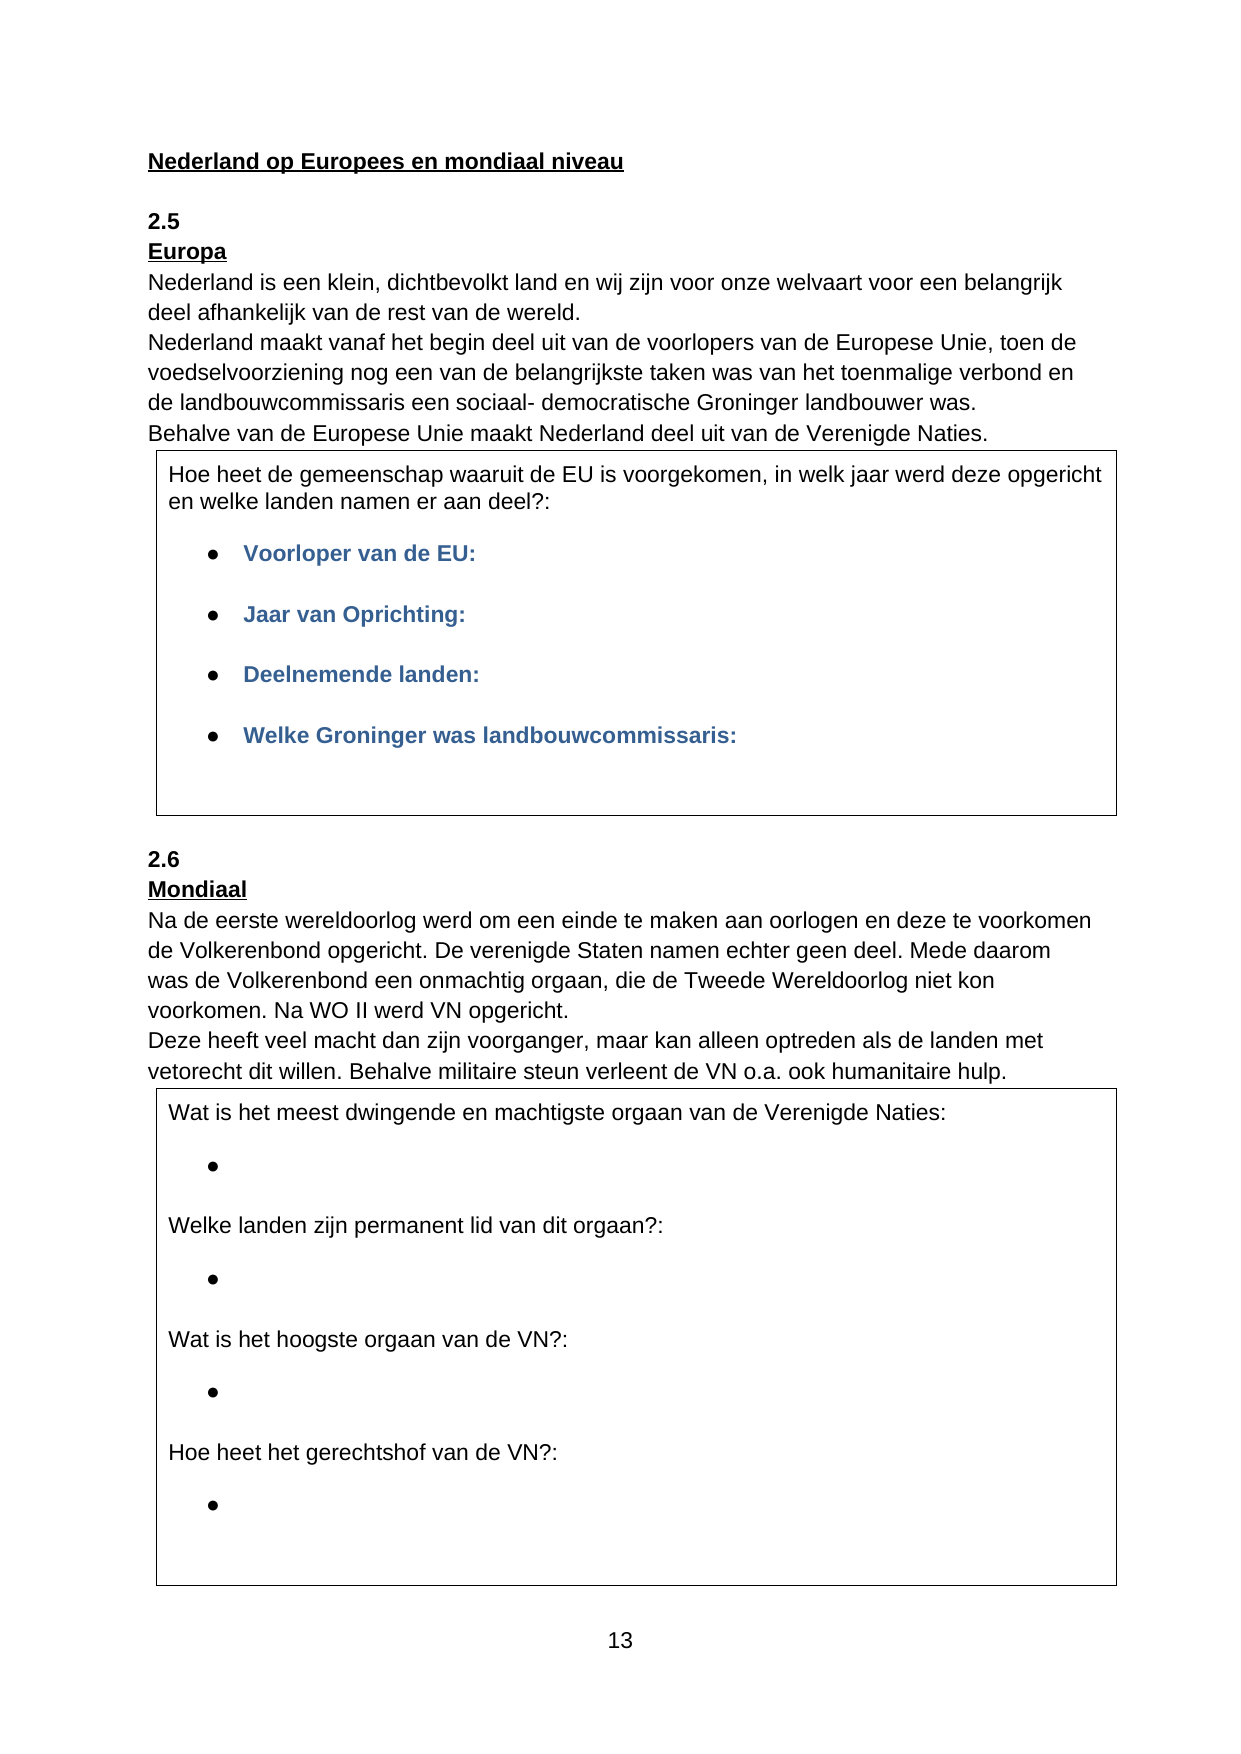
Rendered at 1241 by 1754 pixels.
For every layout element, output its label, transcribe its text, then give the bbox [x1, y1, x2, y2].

table_header Hoe heet de gemeenschap waaruit de EU is voorgekomen, in welk jaar werd deze opgericht en welke landen namen er aan deel?: Voorloper van de EU: Jaar van Oprichting: Deelnemende landen: Welke Groninger was landbouwcommissaris: [157, 451, 1116, 815]
text 2.6 [148, 846, 1092, 872]
text Mondiaal [148, 876, 1092, 903]
text Na de eerste wereldoorlog werd om een einde te maken aan oorlogen en deze te voorkomen de Volkerenbond opgericht. De verenigde Staten namen echter geen deel. Mede daarom was de Volkerenbond een onmachtig orgaan, die de Tweede Wereldoorlog niet kon voorkomen. Na WO II werd VN opgericht. [148, 907, 1092, 1023]
table_header Wat is het meest dwingende en machtigste orgaan van de Verenigde Naties: Welke landen zijn permanent lid van dit orgaan?: Wat is het hoogste orgaan van de VN?: Hoe heet het gerechtshof van de VN?: [157, 1089, 1116, 1585]
text 2.5 [148, 208, 1092, 234]
text Nederland maakt vanaf het begin deel uit van de voorlopers van de Europese Unie, toen de voedselvoorziening nog een van de belangrijkste taken was van het toenmalige verbond en de landbouwcommissaris een sociaal- democratische Groninger landbouwer was. [148, 329, 1092, 416]
text Europa [148, 238, 1092, 265]
text Deze heeft veel macht dan zijn voorganger, maar kan alleen optreden als de landen met vetorecht dit willen. Behalve militaire steun verleent de VN o.a. ook humanitaire hulp. [148, 1027, 1092, 1084]
text Nederland is een klein, dichtbevolkt land en wij zijn voor onze welvaart voor een belangrijk deel afhankelijk van de rest van de wereld. [148, 268, 1092, 325]
text Nederland op Europees en mondiaal niveau [148, 148, 1092, 174]
text Behalve van de Europese Unie maakt Nederland deel uit van de Verenigde Naties. [148, 419, 1092, 446]
